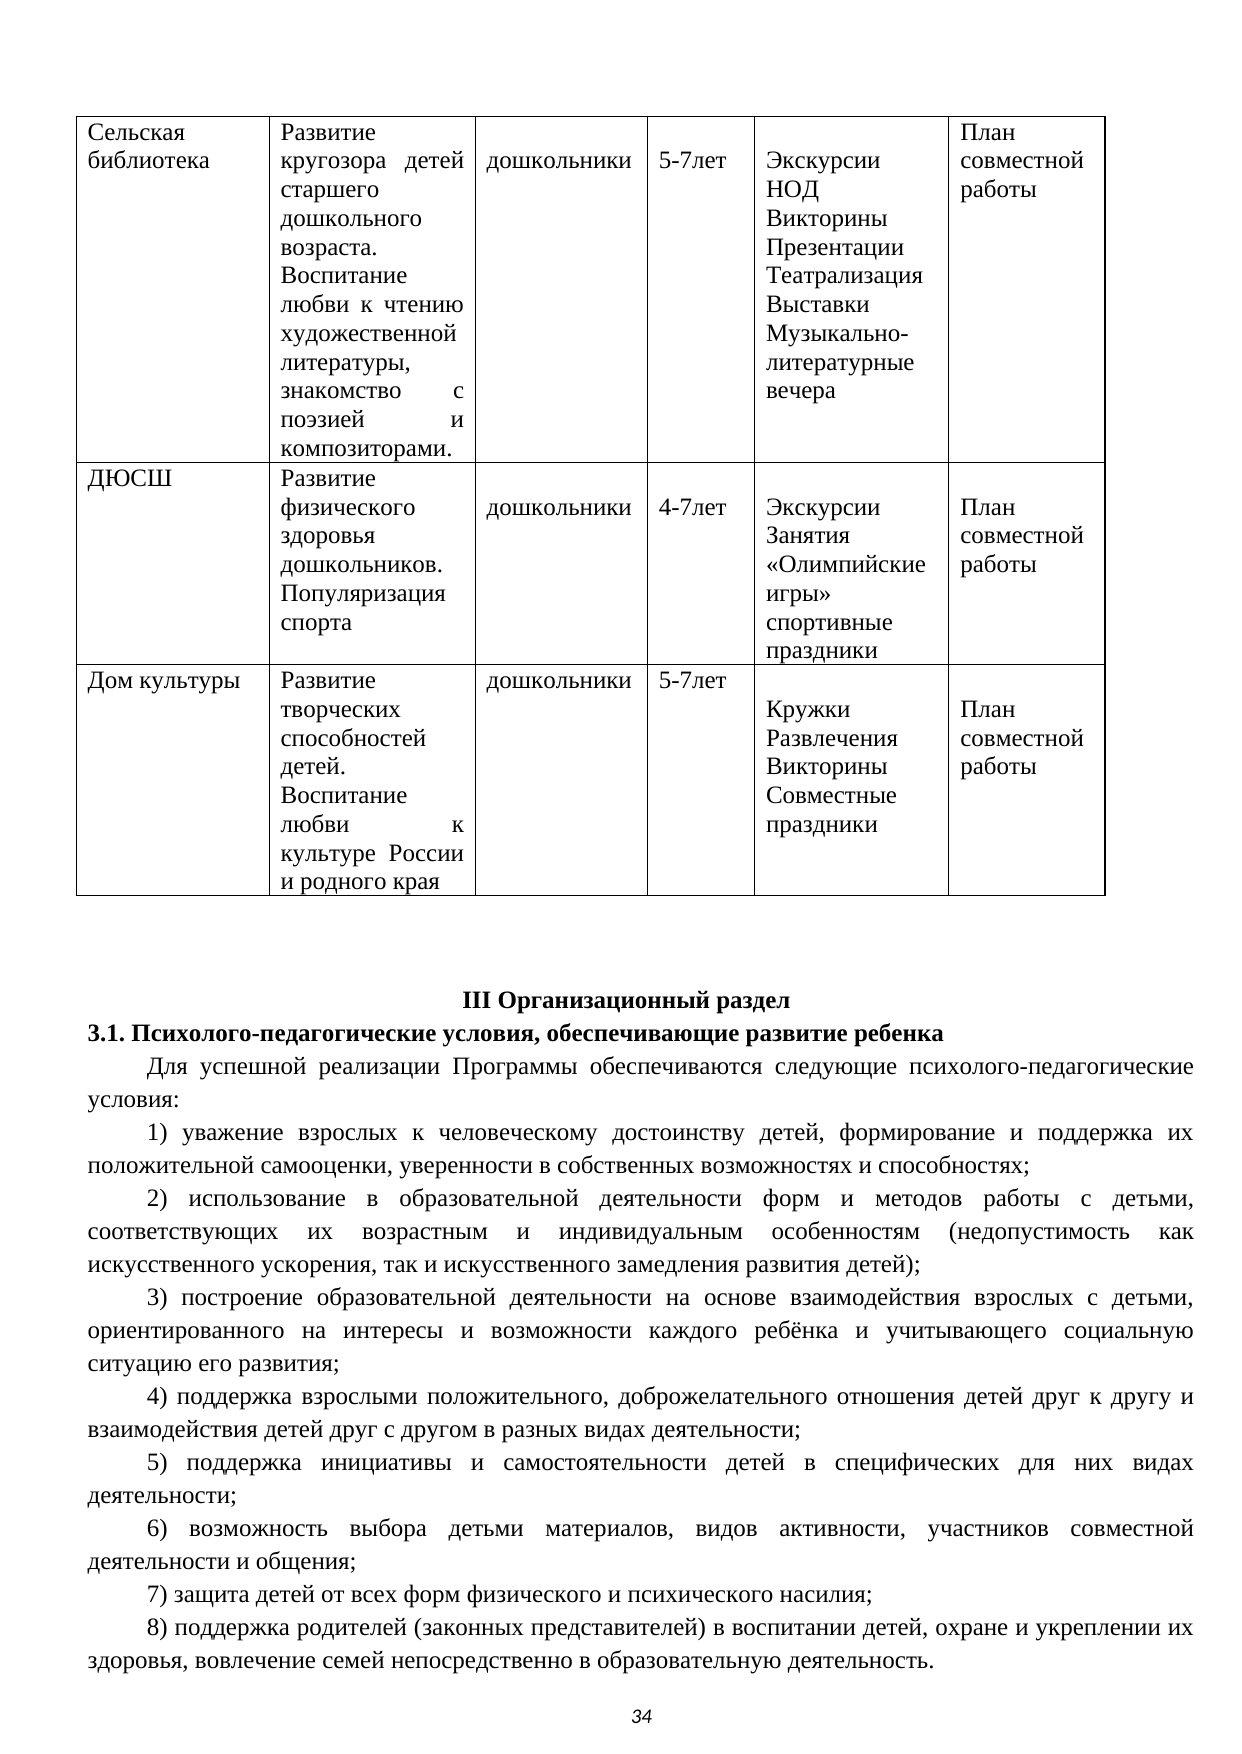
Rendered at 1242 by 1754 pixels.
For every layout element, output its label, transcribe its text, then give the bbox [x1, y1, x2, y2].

list III Организационный раздел [28, 985, 1195, 1014]
table_cell Дом культуры [77, 665, 269, 895]
table_cell ДЮСШ [77, 463, 269, 664]
table_cell Сельская библиотека [77, 117, 269, 462]
table_cell План совместной работы [949, 117, 1104, 462]
text 2) использование в образовательной деятельности форм и методов работы с детьми, соответствующих их возрастным и индивидуальным особенностям (недопустимость как искусственного ускорения, так и искусственного замедления развития детей); [87, 1183, 1195, 1278]
table_cell дошкольники [476, 463, 647, 664]
table_cell Кружки Развлечения Викторины Совместные праздники [755, 665, 948, 895]
table_cell дошкольники [476, 117, 647, 462]
table_cell План совместной работы [949, 463, 1104, 664]
text 3) построение образовательной деятельности на основе взаимодействия взрослых с детьми, ориентированного на интересы и возможности каждого ребёнка и учитывающего социальную ситуацию его развития; [87, 1282, 1195, 1377]
table_cell 4-7лет [648, 463, 754, 664]
table_cell Экскурсии Занятия «Олимпийские игры» спортивные праздники [755, 463, 948, 664]
table_cell Развитие кругозора детей старшего дошкольного возраста. Воспитание любви к чтению художественной литературы, знакомство с поэзией и композиторами. [270, 117, 475, 462]
text 6) возможность выбора детьми материалов, видов активности, участников совместной деятельности и общения; [87, 1513, 1195, 1575]
table_cell 5-7лет [648, 117, 754, 462]
text 3.1. Психолого-педагогические условия, обеспечивающие развитие ребенка [87, 1018, 1195, 1047]
table_cell План совместной работы [949, 665, 1104, 895]
table_cell Развитие творческих способностей детей. Воспитание любви к культуре России и родного края [270, 665, 475, 895]
text 8) поддержка родителей (законных представителей) в воспитании детей, охране и укреплении их здоровья, вовлечение семей непосредственно в образовательную деятельность. [87, 1612, 1195, 1674]
text Для успешной реализации Программы обеспечиваются следующие психолого-педагогические условия: [87, 1051, 1195, 1113]
table_cell 5-7лет [648, 665, 754, 895]
table_cell Развитие физического здоровья дошкольников. Популяризация спорта [270, 463, 475, 664]
table_cell Экскурсии НОД Викторины Презентации Театрализация Выставки Музыкально-литературные вечера [755, 117, 948, 462]
text 7) защита детей от всех форм физического и психического насилия; [87, 1579, 1195, 1608]
text 4) поддержка взрослыми положительного, доброжелательного отношения детей друг к другу и взаимодействия детей друг с другом в разных видах деятельности; [87, 1381, 1195, 1443]
text 1) уважение взрослых к человеческому достоинству детей, формирование и поддержка их положительной самооценки, уверенности в собственных возможностях и способностях; [87, 1117, 1195, 1179]
text 5) поддержка инициативы и самостоятельности детей в специфических для них видах деятельности; [87, 1447, 1195, 1509]
table_cell дошкольники [476, 665, 647, 895]
